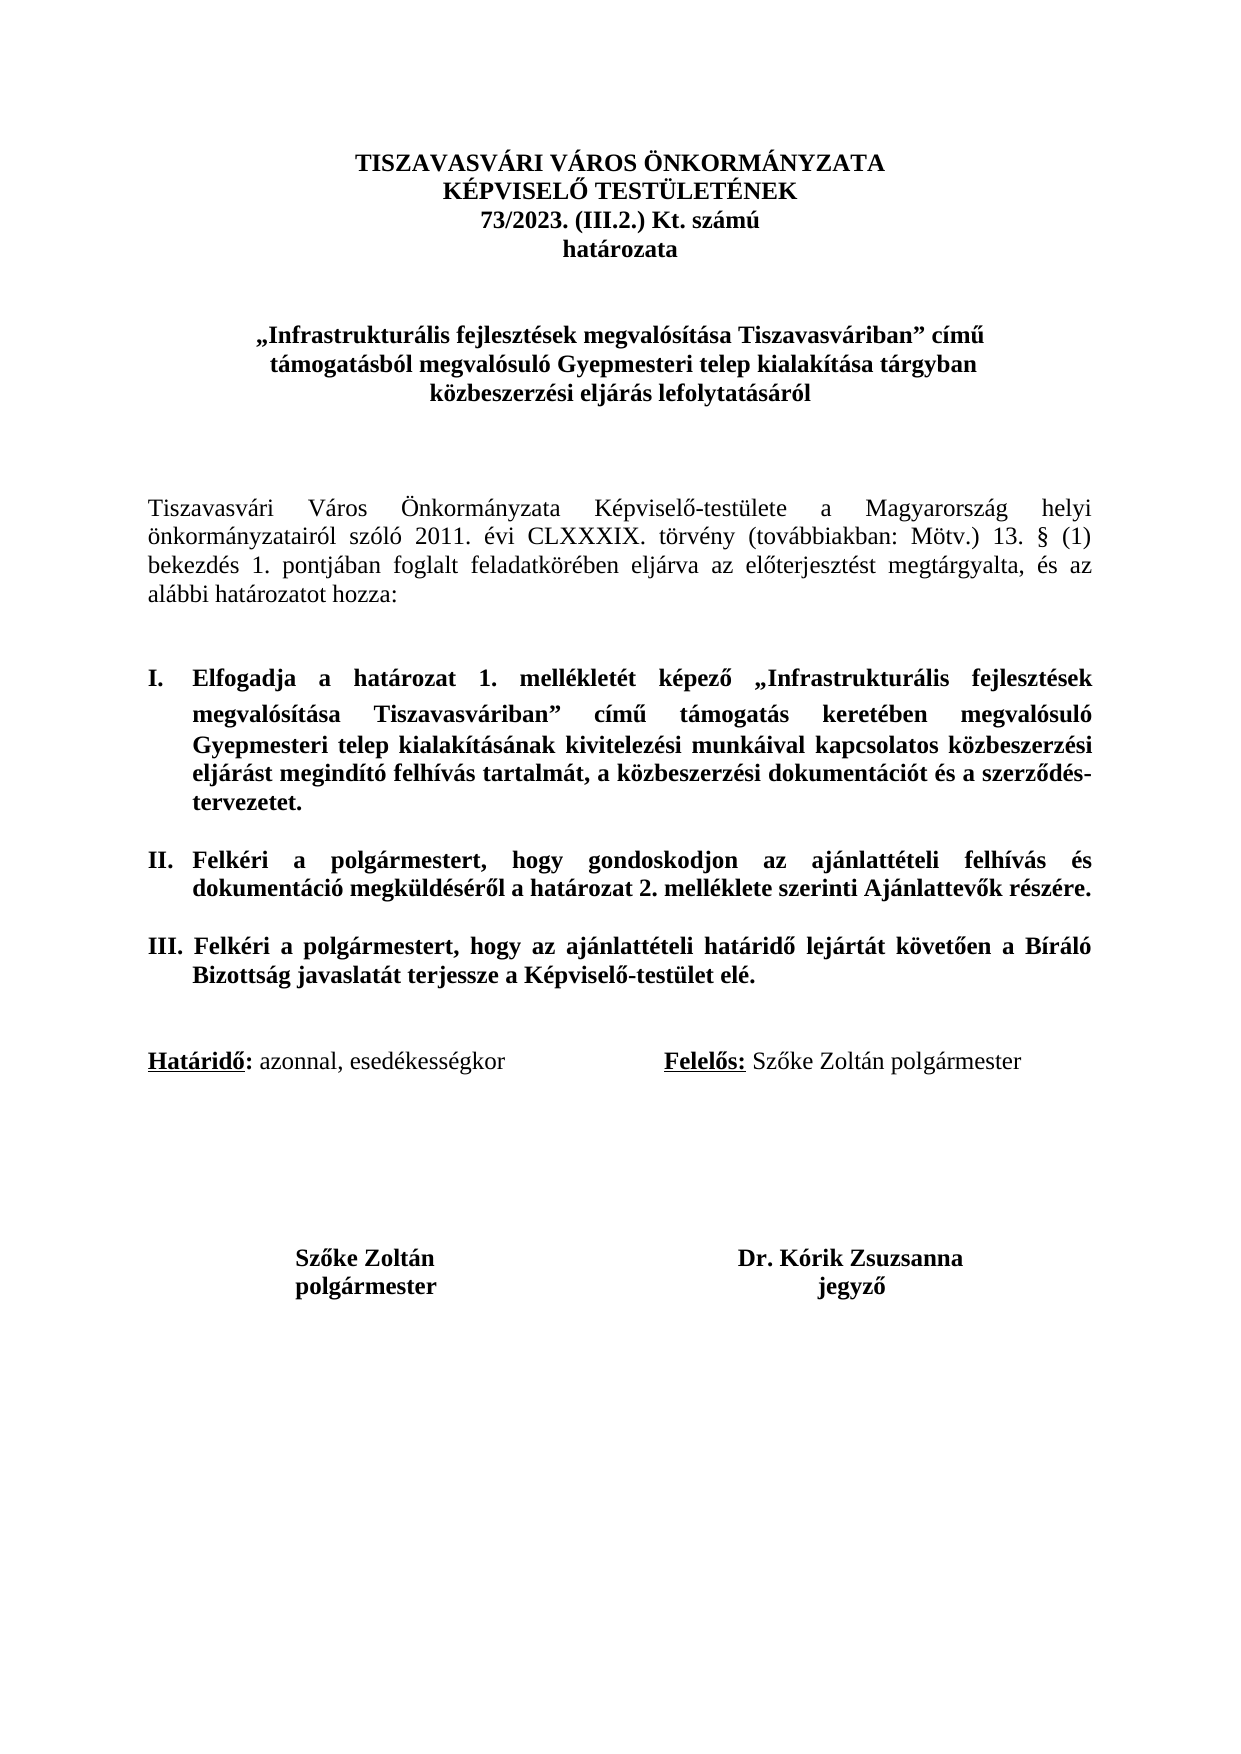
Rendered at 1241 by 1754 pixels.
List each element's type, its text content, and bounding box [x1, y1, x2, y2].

text Szőke Zoltán Dr. Kórik Zsuzsanna [221, 1243, 1093, 1271]
text 73/2023. (III.2.) Kt. számú [148, 205, 1093, 234]
text Tiszavasvári Város Önkormányzata Képviselő-testülete a Magyarország helyi önkormányzatairól szóló 2011. évi CLXXXIX. törvény (továbbiakban: Mötv.) 13. § (1) bekezdés 1. pontjában foglalt feladatkörében eljárva az előterjesztést megtárgyalta, és az alábbi határozatot hozza: [148, 493, 1093, 608]
list Elfogadja a határozat 1. mellékletét képező „Infrastrukturális fejlesztések megvalósítása Tiszavasváriban” című támogatás keretében megvalósuló Gyepmesteri telep kialakításának kivitelezési munkáival kapcsolatos közbeszerzési eljárást megindító felhívás tartalmát, a közbeszerzési dokumentációt és a szerződés-tervezetet. [148, 663, 1093, 816]
text „Infrastrukturális fejlesztések megvalósítása Tiszavasváriban” című [148, 320, 1093, 349]
text közbeszerzési eljárás lefolytatásáról [148, 378, 1093, 406]
list Felkéri a polgármestert, hogy gondoskodjon az ajánlattételi felhívás és dokumentáció megküldéséről a határozat 2. melléklete szerinti Ajánlattevők részére. [148, 845, 1093, 902]
text támogatásból megvalósuló Gyepmesteri telep kialakítása tárgyban [148, 349, 1093, 378]
text III. Felkéri a polgármestert, hogy az ajánlattételi határidő lejártát követően a Bíráló Bizottság javaslatát terjessze a Képviselő-testület elé. [148, 931, 1093, 988]
text KÉPVISELŐ TESTÜLETÉNEK [148, 176, 1093, 205]
text Határidő: azonnal, esedékességkor Felelős: Szőke Zoltán polgármester [148, 1046, 1090, 1075]
text polgármester jegyző [148, 1271, 1093, 1300]
text határozata [148, 234, 1093, 263]
text TISZAVASVÁRI VÁROS ÖNKORMÁNYZATA [148, 148, 1093, 176]
